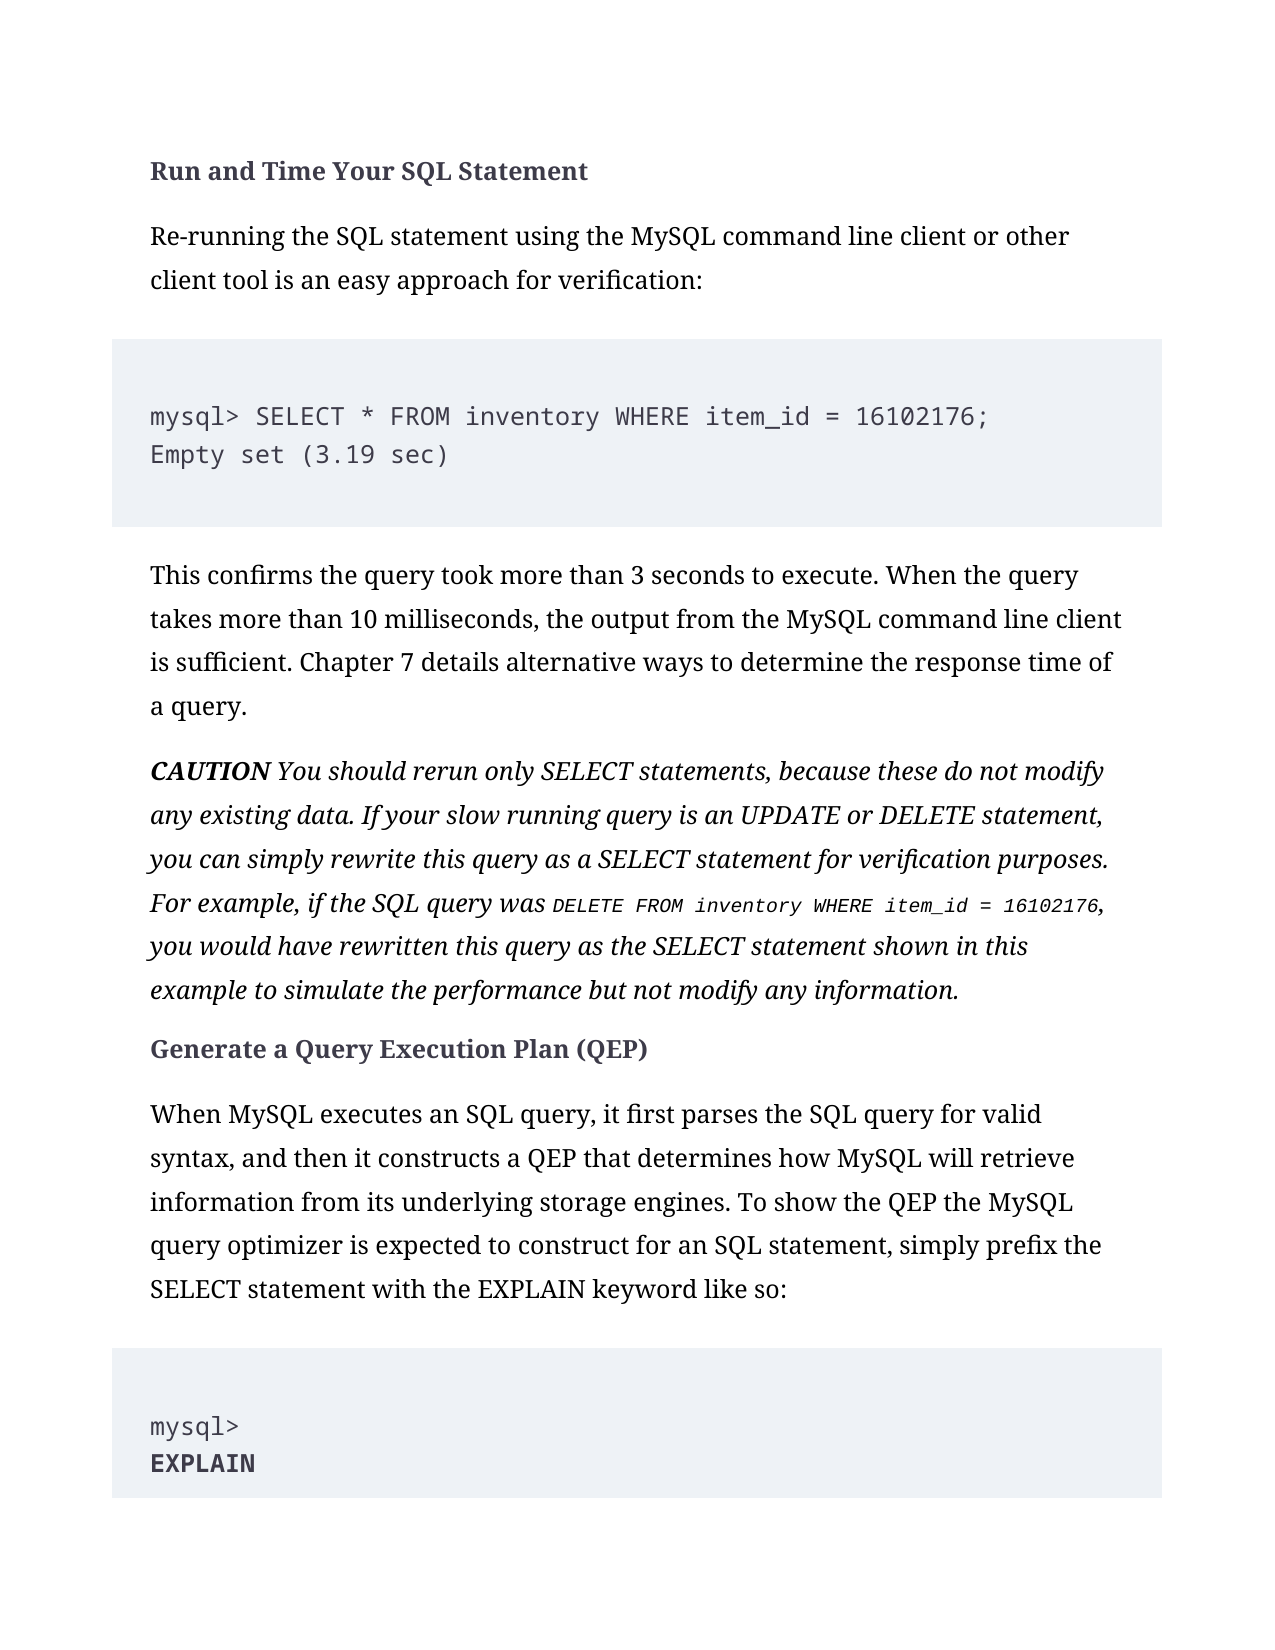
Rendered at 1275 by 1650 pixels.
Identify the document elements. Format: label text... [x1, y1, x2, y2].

text mysql> SELECT * FROM inventory WHERE item_id = 16102176; Empty set (3.19 sec) [112, 339, 1162, 527]
text When MySQL executes an SQL query, it first parses the SQL query for valid syntax, and then it constructs a QEP that determines how MySQL will retrieve information from its underlying storage engines. To show the QEP the MySQL query optimizer is expected to construct for an SQL statement, simply prefix the SELECT statement with the EXPLAIN keyword like so: [150, 1087, 1125, 1306]
text CAUTION You should rerun only SELECT statements, because these do not modify any existing data. If your slow running query is an UPDATE or DELETE statement, you can simply rewrite this query as a SELECT statement for verification purposes. For example, if the SQL query was DELETE FROM inventory WHERE item_id = 16102176, you would have rewritten this query as the SELECT statement shown in this example to simulate the performance but not modify any information. [150, 744, 1125, 1007]
text Re-running the SQL statement using the MySQL command line client or other client tool is an easy approach for verification: [150, 209, 1125, 296]
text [112, 1348, 1162, 1498]
text This confirms the query took more than 3 seconds to execute. When the query takes more than 10 milliseconds, the output from the MySQL command line client is sufficient. Chapter 7 details alternative ways to determine the response time of a query. [150, 548, 1125, 723]
subtitle Run and Time Your SQL Statement [150, 150, 1125, 187]
subtitle Generate a Query Execution Plan (QEP) [150, 1028, 1125, 1066]
